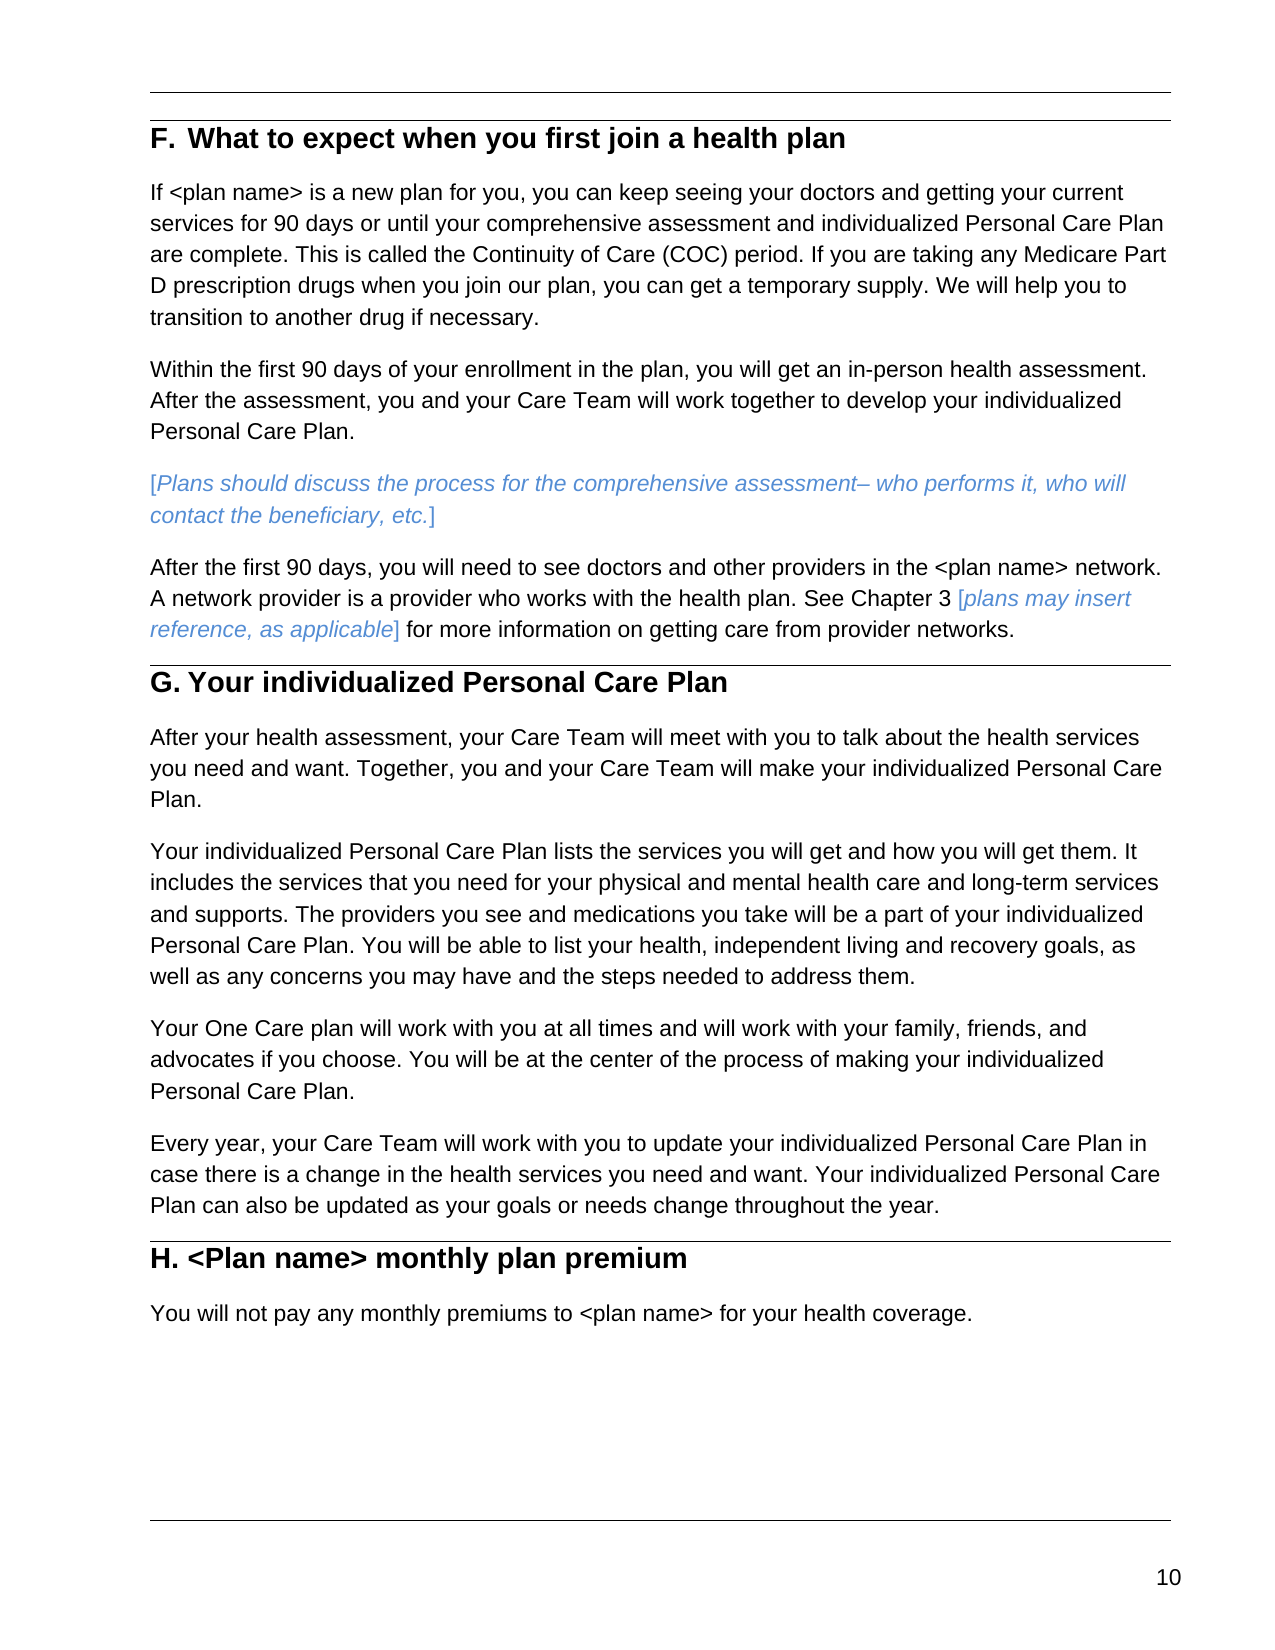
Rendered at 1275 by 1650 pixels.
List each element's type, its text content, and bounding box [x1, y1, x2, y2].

text Within the first 90 days of your enrollment in the plan, you will get an in-person health assessment. After the assessment, you and your Care Team will work together to develop your individualized Personal Care Plan. [150, 352, 1171, 446]
text You will not pay any monthly premiums to <plan name> for your health coverage. [150, 1296, 1171, 1327]
text [Plans should discuss the process for the comprehensive assessment– who performs it, who will contact the beneficiary, etc.] [150, 467, 1171, 529]
text After your health assessment, your Care Team will meet with you to talk about the health services you need and want. Together, you and your Care Team will make your individualized Personal Care Plan. [150, 720, 1171, 814]
text If <plan name> is a new plan for you, you can keep seeing your doctors and getting your current services for 90 days or until your comprehensive assessment and individualized Personal Care Plan are complete. This is called the Continuity of Care (COC) period. If you are taking any Medicare Part D prescription drugs when you join our plan, you can get a temporary supply. We will help you to transition to another drug if necessary. [150, 175, 1171, 331]
text Your individualized Personal Care Plan lists the services you will get and how you will get them. It includes the services that you need for your physical and mental health care and long-term services and supports. The providers you see and medications you take will be a part of your individualized Personal Care Plan. You will be able to list your health, independent living and recovery goals, as well as any concerns you may have and the steps needed to address them. [150, 834, 1171, 991]
text Your One Care plan will work with you at all times and will work with your family, friends, and advocates if you choose. You will be at the center of the process of making your individualized Personal Care Plan. [150, 1012, 1171, 1105]
subtitle Your individualized Personal Care Plan [150, 666, 1171, 699]
subtitle <Plan name> monthly plan premium [150, 1242, 1171, 1275]
subtitle What to expect when you first join a health plan [150, 121, 1171, 154]
text Every year, your Care Team will work with you to update your individualized Personal Care Plan in case there is a change in the health services you need and want. Your individualized Personal Care Plan can also be updated as your goals or needs change throughout the year. [150, 1126, 1171, 1220]
text After the first 90 days, you will need to see doctors and other providers in the <plan name> network. A network provider is a provider who works with the health plan. See Chapter 3 [plans may insert reference, as applicable] for more information on getting care from provider networks. [150, 550, 1171, 644]
